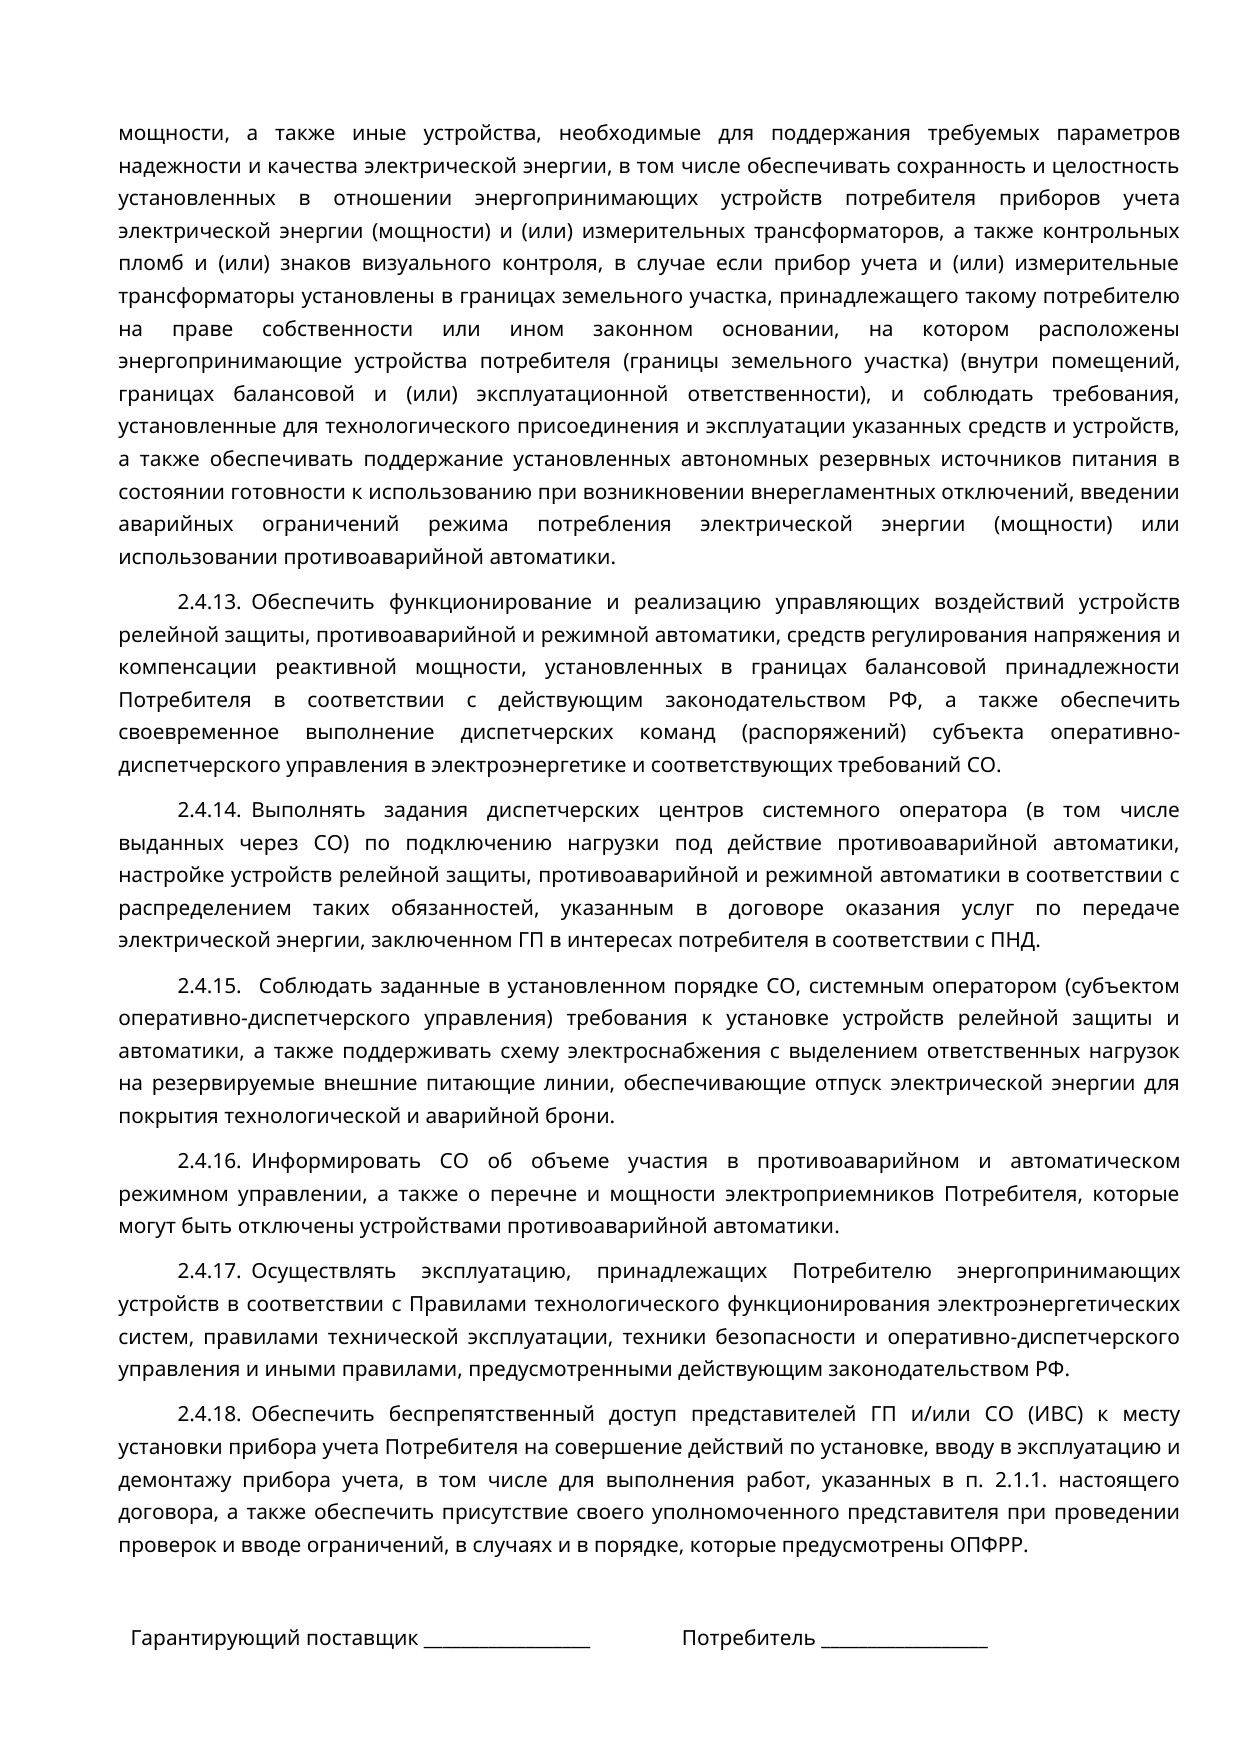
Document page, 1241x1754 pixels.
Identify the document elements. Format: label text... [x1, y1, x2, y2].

list Выполнять задания диспетчерских центров системного оператора (в том числе выданных через СО) по подключению нагрузки под действие противоаварийной автоматики, настройке устройств релейной защиты, противоаварийной и режимной автоматики в соответствии с распределением таких обязанностей, указанным в договоре оказания услуг по передаче электрической энергии, заключенном ГП в интересах потребителя в соответствии с ПНД. [118, 795, 1181, 954]
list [118, 118, 1181, 570]
list Соблюдать заданные в установленном порядке СО, системным оператором (субъектом оперативно-диспетчерского управления) требования к установке устройств релейной защиты и автоматики, а также поддерживать схему электроснабжения с выделением ответственных нагрузок на резервируемые внешние питающие линии, обеспечивающие отпуск электрической энергии для покрытия технологической и аварийной брони. [118, 971, 1181, 1129]
list Осуществлять эксплуатацию, принадлежащих Потребителю энергопринимающих устройств в соответствии с Правилами технологического функционирования электроэнергетических систем, правилами технической эксплуатации, техники безопасности и оперативно-диспетчерского управления и иными правилами, предусмотренными действующим законодательством РФ. [118, 1257, 1181, 1383]
list Обеспечить функционирование и реализацию управляющих воздействий устройств релейной защиты, противоаварийной и режимной автоматики, средств регулирования напряжения и компенсации реактивной мощности, установленных в границах балансовой принадлежности Потребителя в соответствии с действующим законодательством РФ, а также обеспечить своевременное выполнение диспетчерских команд (распоряжений) субъекта оперативно-диспетчерского управления в электроэнергетике и соответствующих требований СО. [118, 587, 1181, 778]
list Информировать СО об объеме участия в противоаварийном и автоматическом режимном управлении, а также о перечне и мощности электроприемников Потребителя, которые могут быть отключены устройствами противоаварийной автоматики. [118, 1146, 1181, 1240]
list Обеспечить беспрепятственный доступ представителей ГП и/или СО (ИВС) к месту установки прибора учета Потребителя на совершение действий по установке, вводу в эксплуатацию и демонтажу прибора учета, в том числе для выполнения работ, указанных в п. 2.1.1. настоящего договора, а также обеспечить присутствие своего уполномоченного представителя при проведении проверок и вводе ограничений, в случаях и в порядке, которые предусмотрены ОПФРР. [118, 1399, 1181, 1558]
